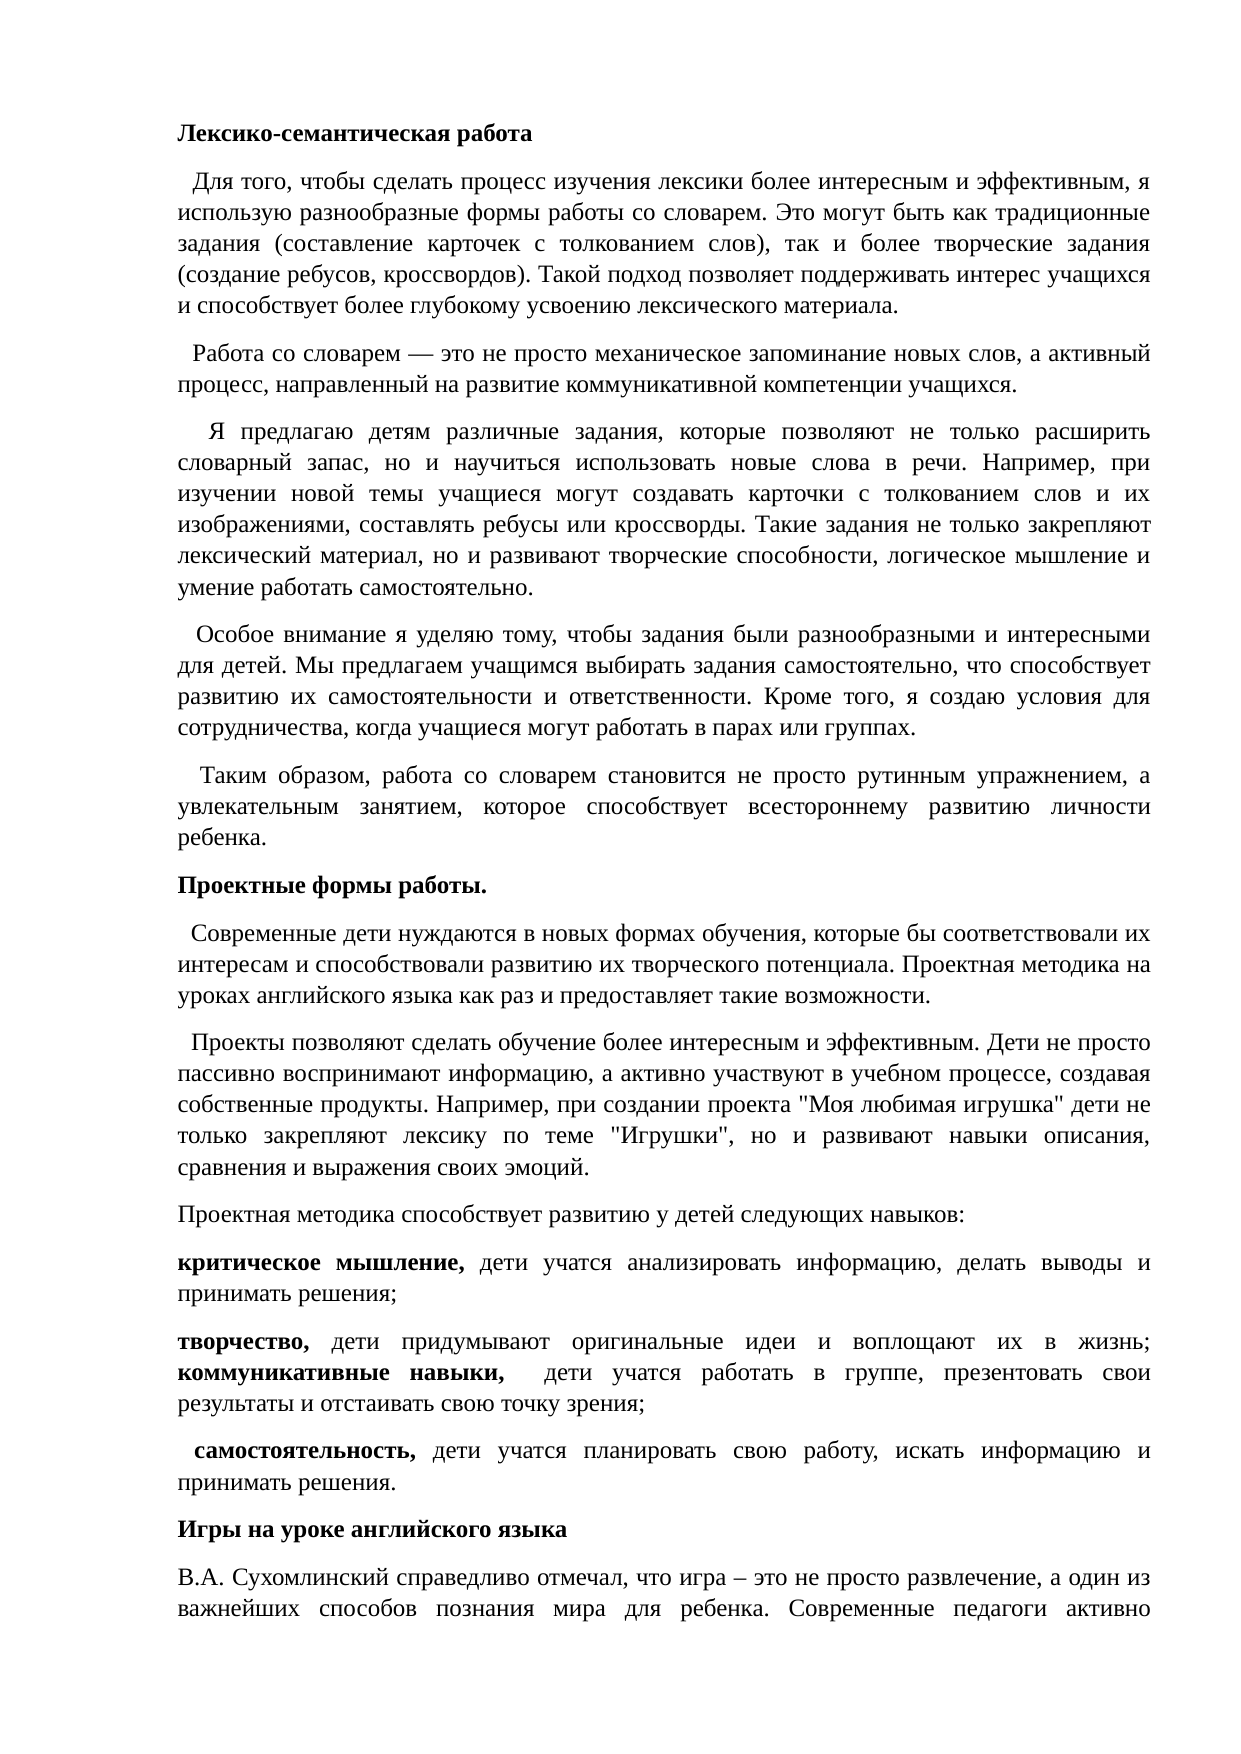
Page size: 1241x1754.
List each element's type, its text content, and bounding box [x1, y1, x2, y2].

text Проекты позволяют сделать обучение более интересным и эффективным. Дети не просто пассивно воспринимают информацию, а активно участвуют в учебном процессе, создавая собственные продукты. Например, при создании проекта "Моя любимая игрушка" дети не только закрепляют лексику по теме "Игрушки", но и развивают навыки описания, сравнения и выражения своих эмоций. [177, 1027, 1152, 1180]
text Проектная методика способствует развитию у детей следующих навыков: [177, 1199, 1152, 1228]
text Игры на уроке английского языка [177, 1514, 1152, 1543]
text Таким образом, работа со словарем становится не просто рутинным упражнением, а увлекательным занятием, которое способствует всестороннему развитию личности ребенка. [177, 760, 1152, 851]
text Особое внимание я уделяю тому, чтобы задания были разнообразными и интересными для детей. Мы предлагаем учащимся выбирать задания самостоятельно, что способствует развитию их самостоятельности и ответственности. Кроме того, я создаю условия для сотрудничества, когда учащиеся могут работать в парах или группах. [177, 619, 1152, 741]
text критическое мышление, дети учатся анализировать информацию, делать выводы и принимать решения; [177, 1247, 1152, 1307]
text Я предлагаю детям различные задания, которые позволяют не только расширить словарный запас, но и научиться использовать новые слова в речи. Например, при изучении новой темы учащиеся могут создавать карточки с толкованием слов и их изображениями, составлять ребусы или кроссворды. Такие задания не только закрепляют лексический материал, но и развивают творческие способности, логическое мышление и умение работать самостоятельно. [177, 416, 1152, 600]
text Работа со словарем — это не просто механическое запоминание новых слов, а активный процесс, направленный на развитие коммуникативной компетенции учащихся. [177, 338, 1152, 397]
text творчество, дети придумывают оригинальные идеи и воплощают их в жизнь; коммуникативные навыки, дети учатся работать в группе, презентовать свои результаты и отстаивать свою точку зрения; [177, 1326, 1152, 1417]
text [177, 1562, 1152, 1622]
text Проектные формы работы. [177, 870, 1152, 899]
text самостоятельность, дети учатся планировать свою работу, искать информацию и принимать решения. [177, 1436, 1152, 1495]
text Современные дети нуждаются в новых формах обучения, которые бы соответствовали их интересам и способствовали развитию их творческого потенциала. Проектная методика на уроках английского языка как раз и предоставляет такие возможности. [177, 918, 1152, 1008]
text Лексико-семантическая работа [177, 118, 1152, 147]
text Для того, чтобы сделать процесс изучения лексики более интересным и эффективным, я использую разнообразные формы работы со словарем. Это могут быть как традиционные задания (составление карточек с толкованием слов), так и более творческие задания (создание ребусов, кроссвордов). Такой подход позволяет поддерживать интерес учащихся и способствует более глубокому усвоению лексического материала. [177, 166, 1152, 319]
